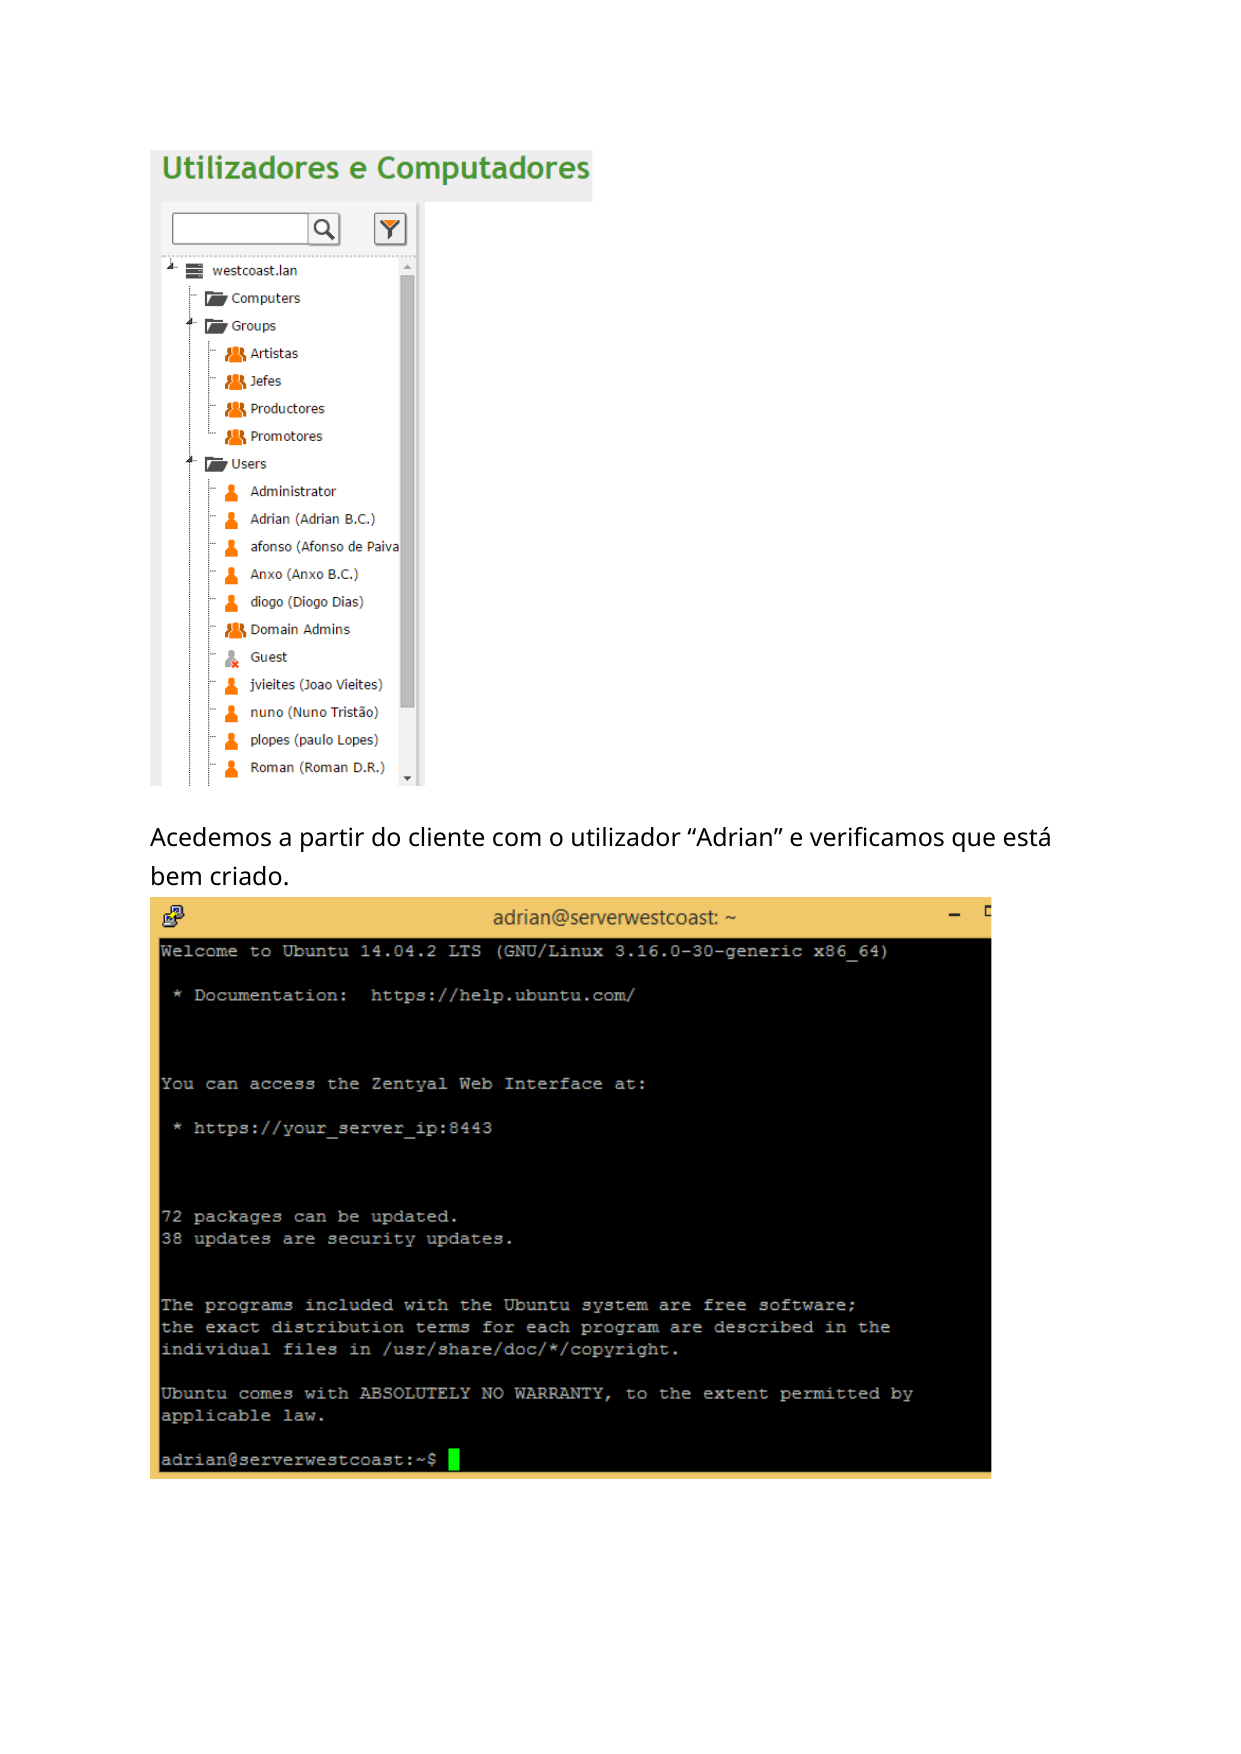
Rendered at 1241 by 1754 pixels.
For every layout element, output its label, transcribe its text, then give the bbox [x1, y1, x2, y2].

picture [150, 897, 992, 1479]
text Acedemos a partir do cliente com o utilizador “Adrian” e verificamos que está bem criado. [150, 819, 1090, 892]
picture [150, 150, 593, 786]
